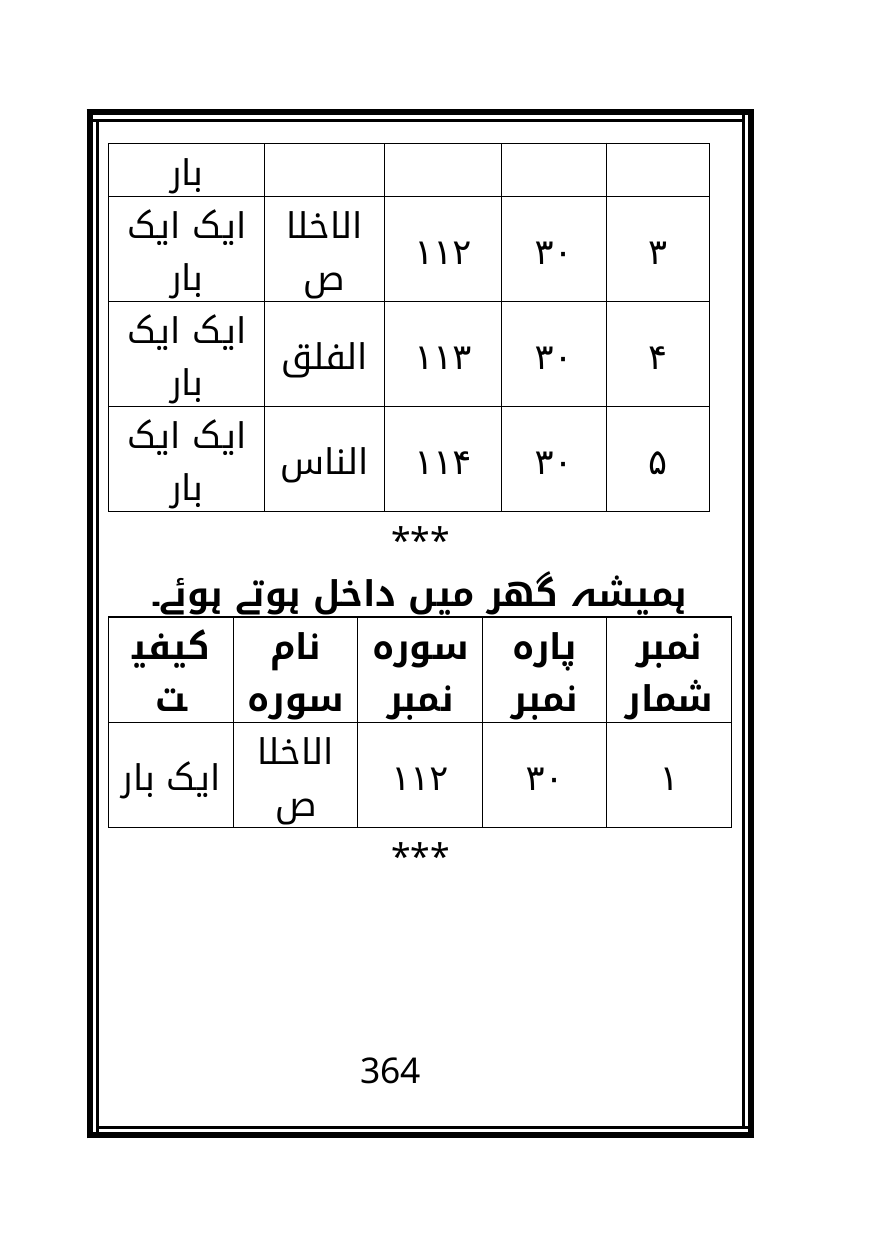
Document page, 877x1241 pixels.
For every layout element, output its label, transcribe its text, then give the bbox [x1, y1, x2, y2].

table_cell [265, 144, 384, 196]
text ہمیشہ گھر میں داخل ہوتے ہوئے۔ [120, 564, 721, 616]
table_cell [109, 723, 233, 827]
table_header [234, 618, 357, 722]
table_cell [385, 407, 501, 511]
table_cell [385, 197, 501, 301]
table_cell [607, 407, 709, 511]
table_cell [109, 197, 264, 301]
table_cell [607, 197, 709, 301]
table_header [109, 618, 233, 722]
text ٭٭٭ [120, 828, 721, 880]
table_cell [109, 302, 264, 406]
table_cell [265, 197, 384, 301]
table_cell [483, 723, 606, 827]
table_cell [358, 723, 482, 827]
text ٭٭٭ [120, 512, 721, 564]
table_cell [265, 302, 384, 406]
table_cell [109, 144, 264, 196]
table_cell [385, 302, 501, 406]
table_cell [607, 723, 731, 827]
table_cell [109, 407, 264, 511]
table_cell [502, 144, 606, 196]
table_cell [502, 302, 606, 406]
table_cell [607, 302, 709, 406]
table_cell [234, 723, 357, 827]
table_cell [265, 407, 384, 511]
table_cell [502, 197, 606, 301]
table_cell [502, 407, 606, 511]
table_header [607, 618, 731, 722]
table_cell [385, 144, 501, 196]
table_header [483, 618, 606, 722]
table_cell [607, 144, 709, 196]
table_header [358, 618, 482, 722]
